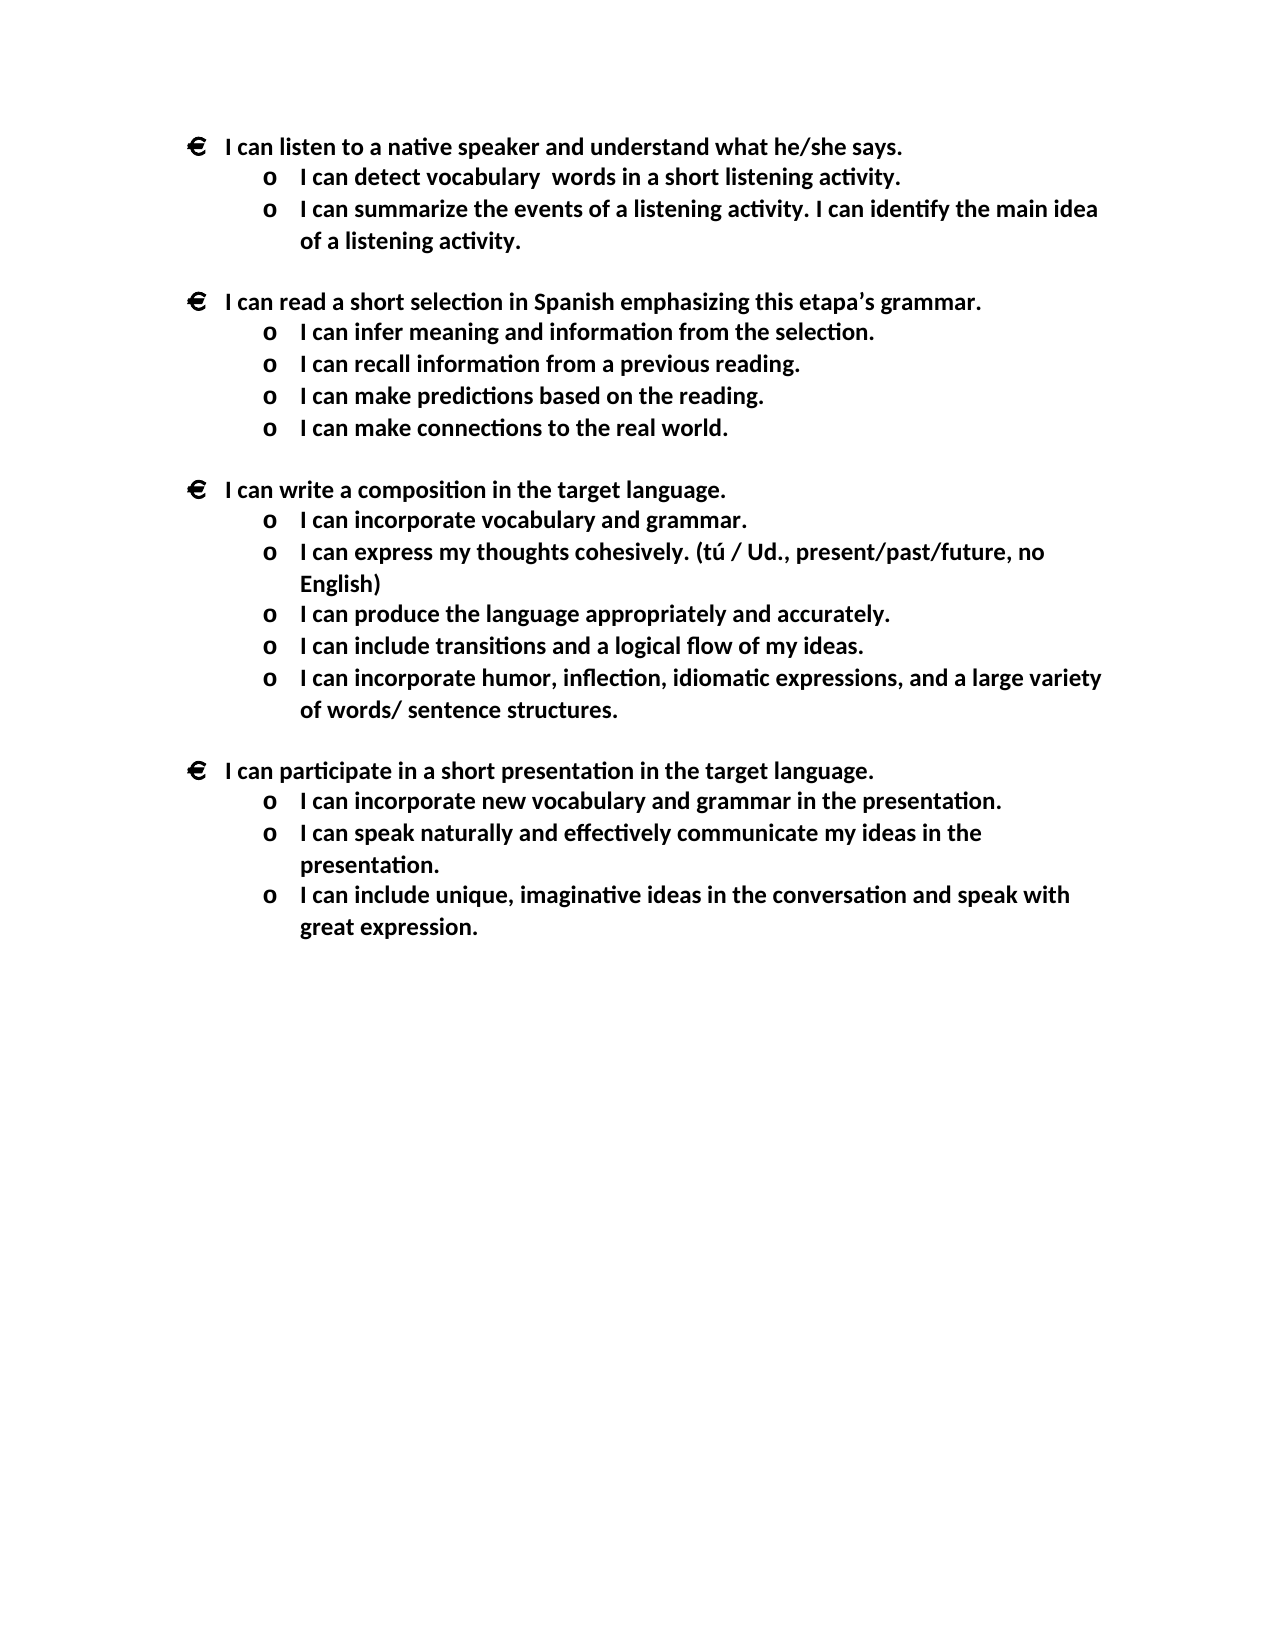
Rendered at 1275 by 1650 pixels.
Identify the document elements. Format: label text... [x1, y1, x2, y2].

list I can include unique, imaginative ideas in the conversation and speak with great expression. [262, 879, 1125, 942]
list I can write a composition in the target language. [187, 474, 1125, 504]
list I can infer meaning and information from the selection. [262, 316, 1125, 348]
list I can make predictions based on the reading. [262, 380, 1125, 412]
list I can make connections to the real world. [262, 412, 1125, 443]
list I can read a short selection in Spanish emphasizing this etapa’s grammar. [187, 286, 1125, 316]
list I can listen to a native speaker and understand what he/she says. [187, 131, 1125, 161]
list I can participate in a short presentation in the target language. [187, 755, 1125, 786]
list I can produce the language appropriately and accurately. [262, 599, 1125, 630]
list I can incorporate humor, inflection, idiomatic expressions, and a large variety of words/ sentence structures. [262, 662, 1125, 724]
list I can summarize the events of a listening activity. I can identify the main idea of a listening activity. [262, 193, 1125, 255]
list I can express my thoughts cohesively. (tú / Ud., present/past/future, no English) [262, 536, 1125, 599]
list I can speak naturally and effectively communicate my ideas in the presentation. [262, 817, 1125, 879]
list I can detect vocabulary words in a short listening activity. [262, 161, 1125, 193]
list I can recall information from a previous reading. [262, 348, 1125, 380]
list I can incorporate new vocabulary and grammar in the presentation. [262, 786, 1125, 817]
list I can incorporate vocabulary and grammar. [262, 504, 1125, 536]
list I can include transitions and a logical flow of my ideas. [262, 630, 1125, 662]
